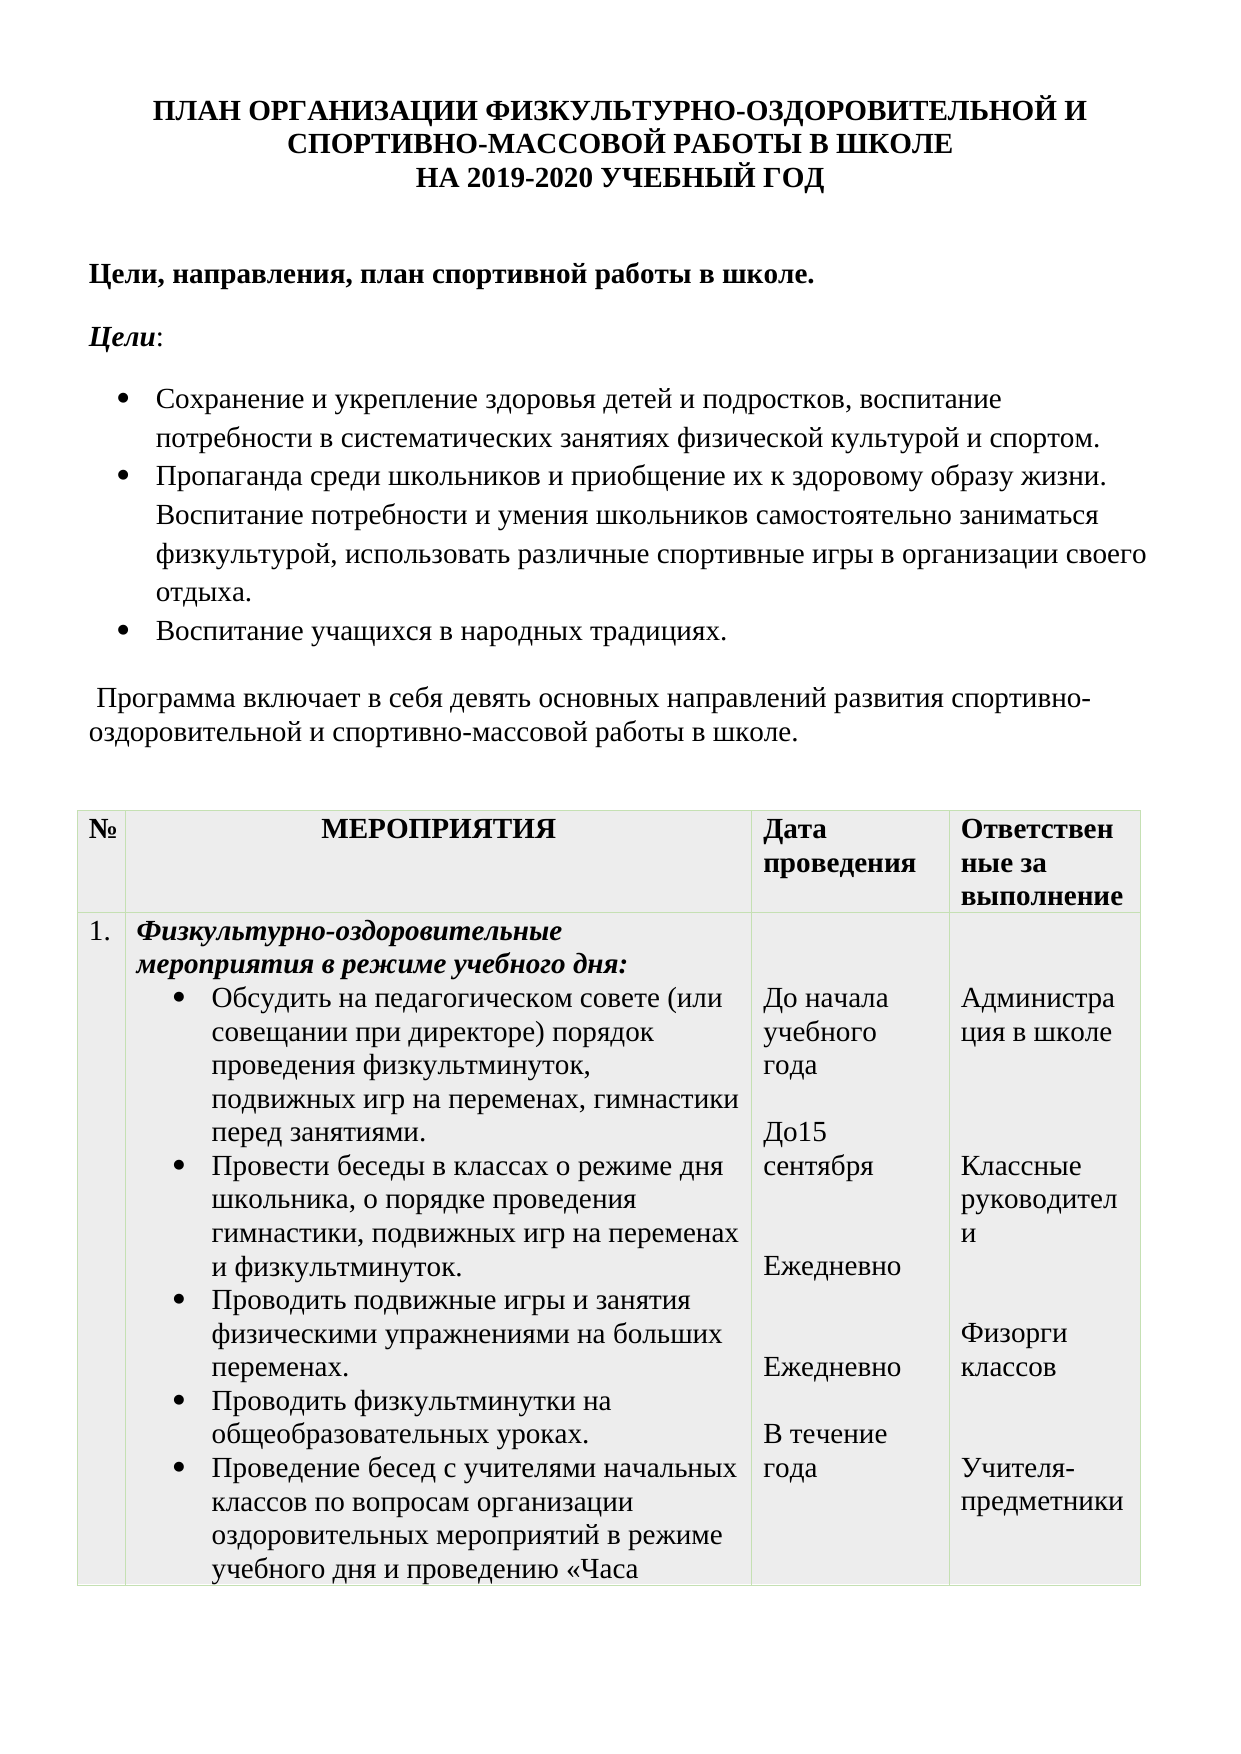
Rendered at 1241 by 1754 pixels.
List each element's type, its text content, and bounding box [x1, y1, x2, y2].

list Сохранение и укрепление здоровья детей и подростков, воспитание потребности в систематических занятиях физической культурой и спортом. [118, 381, 1152, 453]
table_cell 1. [78, 913, 125, 1584]
text Программа включает в себя девять основных направлений развития спортивно-оздоровительной и спортивно-массовой работы в школе. [89, 681, 1152, 748]
table_header Дата проведения [752, 811, 949, 912]
table_header № [78, 811, 125, 912]
text НА 2019-2020 УЧЕБНЫЙ ГОД [89, 160, 1152, 193]
text Цели: [89, 319, 1152, 352]
list Пропаганда среди школьников и приобщение их к здоровому образу жизни. Воспитание потребности и умения школьников самостоятельно заниматься физкультурой, использовать различные спортивные игры в организации своего отдыха. [118, 458, 1152, 608]
table_header МЕРОПРИЯТИЯ [126, 811, 751, 912]
table_header Ответственные за выполнение [950, 811, 1140, 912]
list Воспитание учащихся в народных традициях. [118, 613, 1152, 646]
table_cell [950, 913, 1140, 1584]
text ПЛАН ОРГАНИЗАЦИИ ФИЗКУЛЬТУРНО-ОЗДОРОВИТЕЛЬНОЙ И СПОРТИВНО-МАССОВОЙ РАБОТЫ В ШКОЛЕ [89, 93, 1152, 160]
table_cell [752, 913, 949, 1584]
text Цели, направления, план спортивной работы в школе. [89, 256, 1152, 289]
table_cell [126, 913, 751, 1584]
